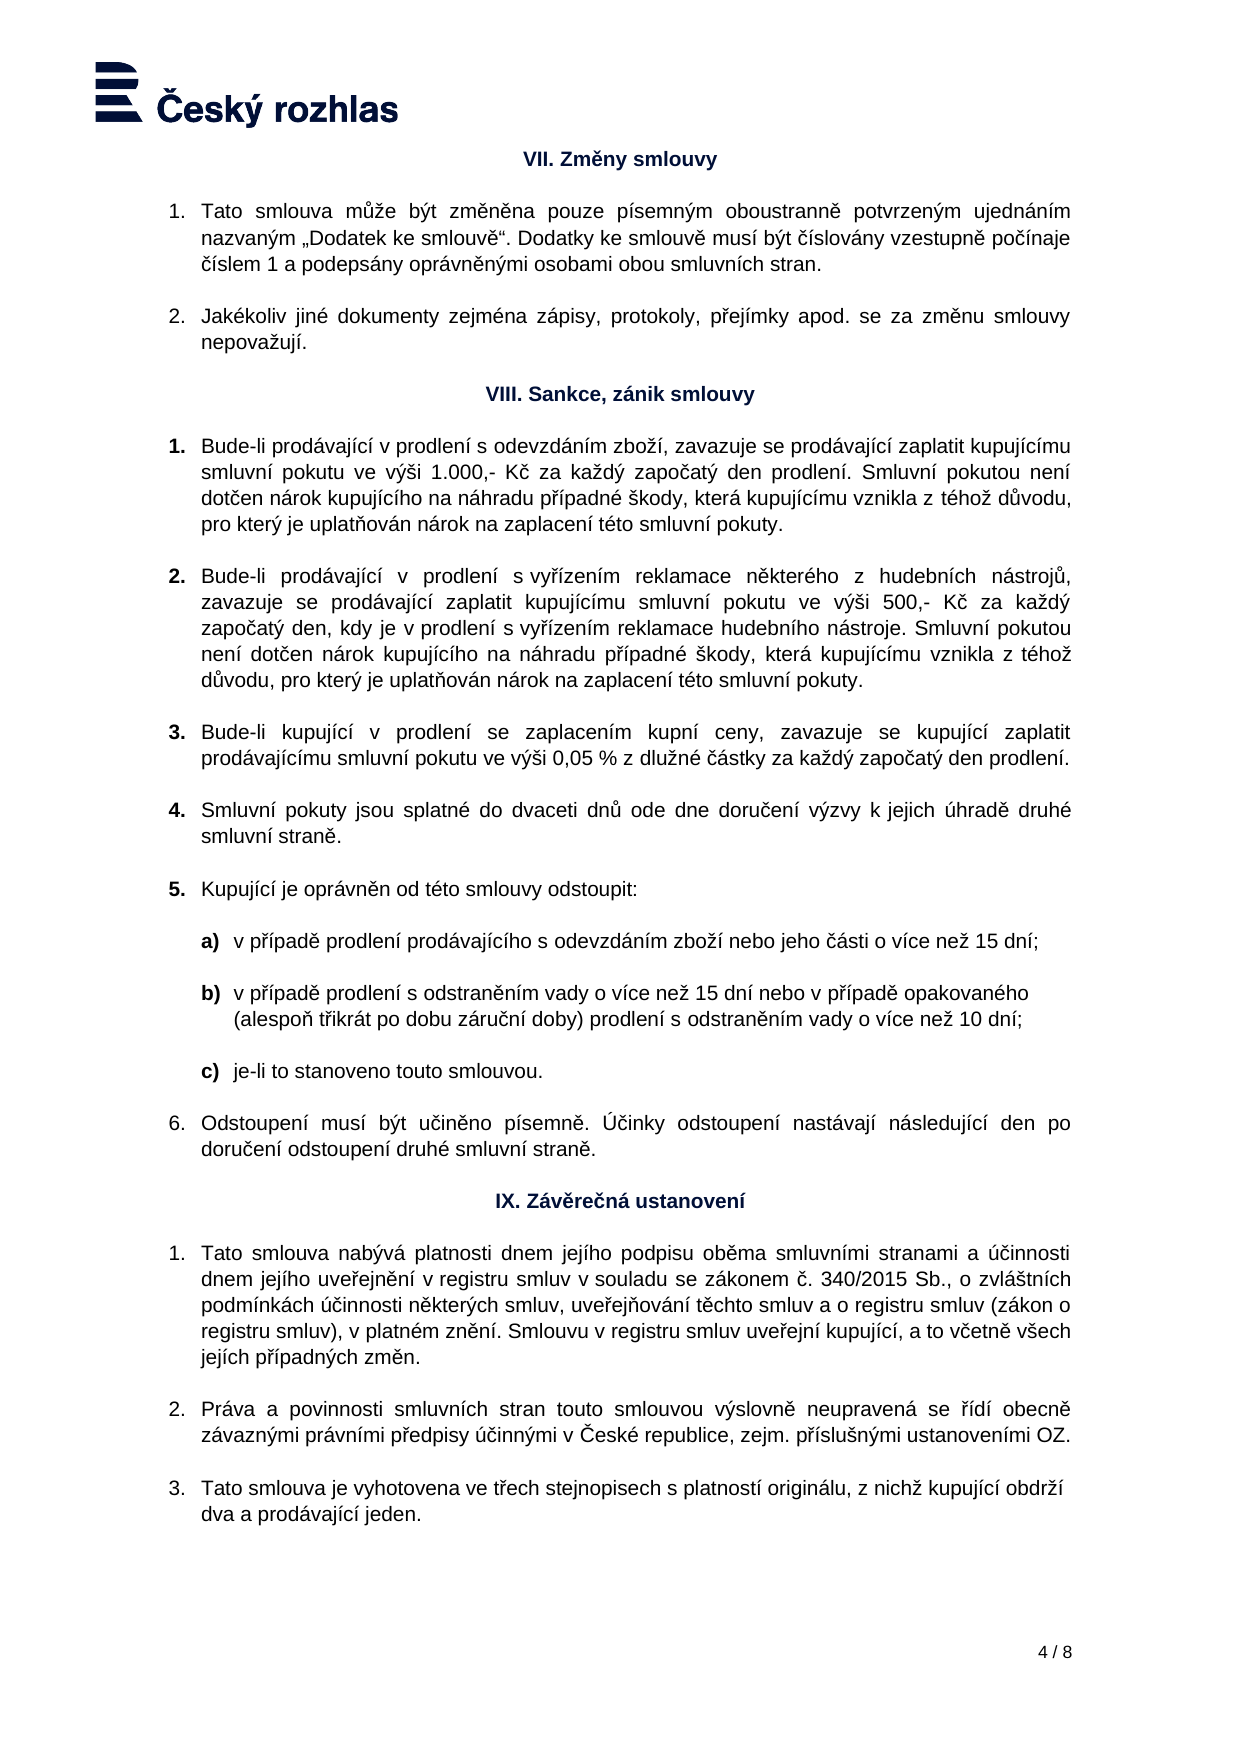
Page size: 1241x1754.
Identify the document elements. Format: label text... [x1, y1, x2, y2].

list v případě prodlení s odstraněním vady o více než 15 dní nebo v případě opakovaného (alespoň třikrát po dobu záruční doby) prodlení s odstraněním vady o více než 10 dní; [201, 979, 1072, 1031]
list Práva a povinnosti smluvních stran touto smlouvou výslovně neupravená se řídí obecně závaznými právními předpisy účinnými v České republice, zejm. příslušnými ustanoveními OZ. [168, 1396, 1072, 1448]
list je-li to stanoveno touto smlouvou. [201, 1057, 1072, 1083]
list Tato smlouva může být změněna pouze písemným oboustranně potvrzeným ujednáním nazvaným „Dodatek ke smlouvě“. Dodatky ke smlouvě musí být číslovány vzestupně počínaje číslem 1 a podepsány oprávněnými osobami obou smluvních stran. [168, 198, 1072, 276]
subtitle Sankce, zánik smlouvy [168, 380, 1072, 406]
list Odstoupení musí být učiněno písemně. Účinky odstoupení nastávají následující den po doručení odstoupení druhé smluvní straně. [168, 1109, 1072, 1162]
list Kupující je oprávněn od této smlouvy odstoupit: [168, 875, 1072, 901]
list Bude-li prodávající v prodlení s odevzdáním zboží, zavazuje se prodávající zaplatit kupujícímu smluvní pokutu ve výši 1.000,- Kč za každý započatý den prodlení. Smluvní pokutou není dotčen nárok kupujícího na náhradu případné škody, která kupujícímu vznikla z téhož důvodu, pro který je uplatňován nárok na zaplacení této smluvní pokuty. [168, 432, 1072, 537]
list Smluvní pokuty jsou splatné do dvaceti dnů ode dne doručení výzvy k jejich úhradě druhé smluvní straně. [168, 797, 1072, 849]
subtitle Změny smlouvy [168, 146, 1072, 172]
picture [95, 62, 398, 128]
list Tato smlouva nabývá platnosti dnem jejího podpisu oběma smluvními stranami a účinnosti dnem jejího uveřejnění v registru smluv v souladu se zákonem č. 340/2015 Sb., o zvláštních podmínkách účinnosti některých smluv, uveřejňování těchto smluv a o registru smluv (zákon o registru smluv), v platném znění. Smlouvu v registru smluv uveřejní kupující, a to včetně všech jejích případných změn. [168, 1240, 1072, 1370]
list Jakékoliv jiné dokumenty zejména zápisy, protokoly, přejímky apod. se za změnu smlouvy nepovažují. [168, 302, 1072, 354]
list Tato smlouva je vyhotovena ve třech stejnopisech s platností originálu, z nichž kupující obdrží dva a prodávající jeden. [168, 1474, 1072, 1526]
list Bude-li prodávající v prodlení s vyřízením reklamace některého z hudebních nástrojů, zavazuje se prodávající zaplatit kupujícímu smluvní pokutu ve výši 500,- Kč za každý započatý den, kdy je v prodlení s vyřízením reklamace hudebního nástroje. Smluvní pokutou není dotčen nárok kupujícího na náhradu případné škody, která kupujícímu vznikla z téhož důvodu, pro který je uplatňován nárok na zaplacení této smluvní pokuty. [168, 563, 1072, 693]
list Bude-li kupující v prodlení se zaplacením kupní ceny, zavazuje se kupující zaplatit prodávajícímu smluvní pokutu ve výši 0,05 % z dlužné částky za každý započatý den prodlení. [168, 719, 1072, 771]
list v případě prodlení prodávajícího s odevzdáním zboží nebo jeho části o více než 15 dní; [201, 927, 1072, 953]
subtitle Závěrečná ustanovení [168, 1188, 1072, 1214]
